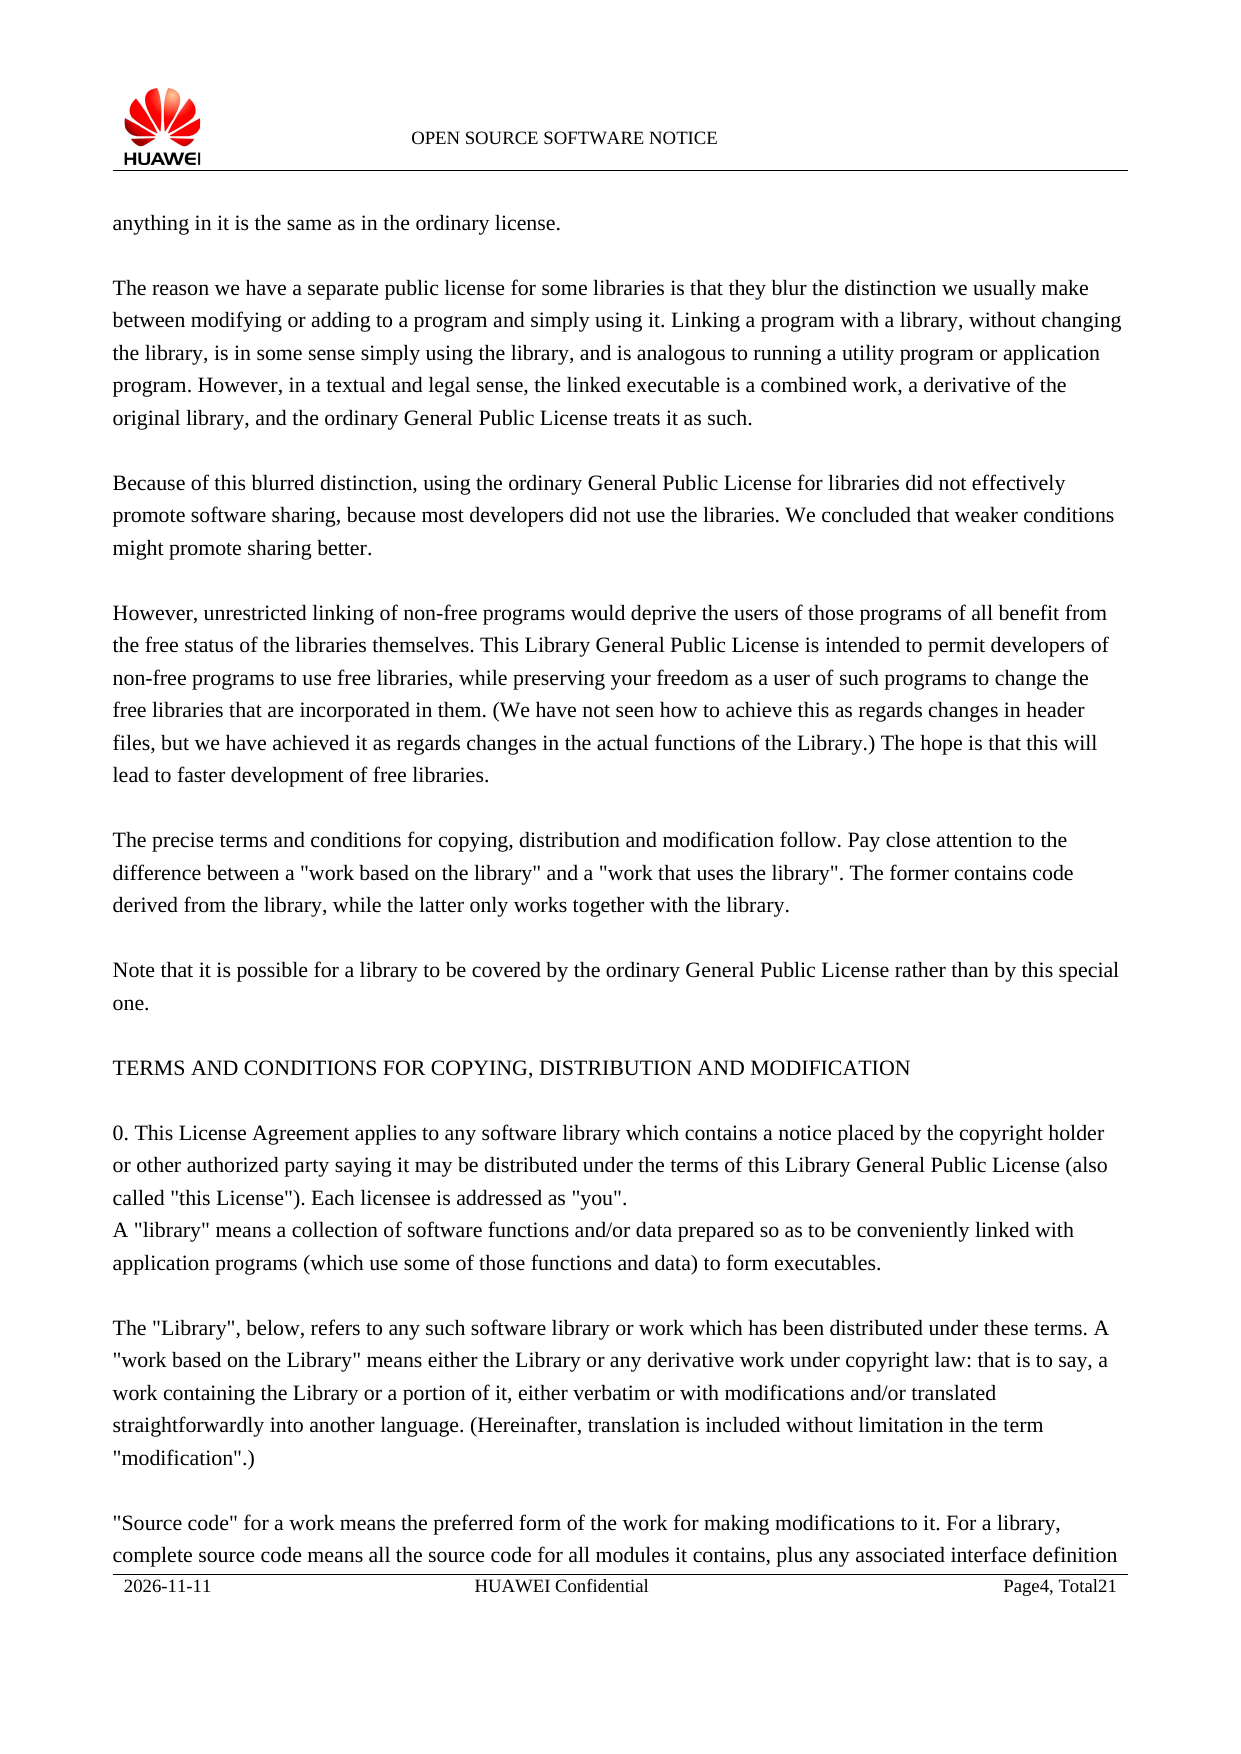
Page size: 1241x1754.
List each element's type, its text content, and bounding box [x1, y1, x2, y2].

picture [124, 88, 201, 165]
